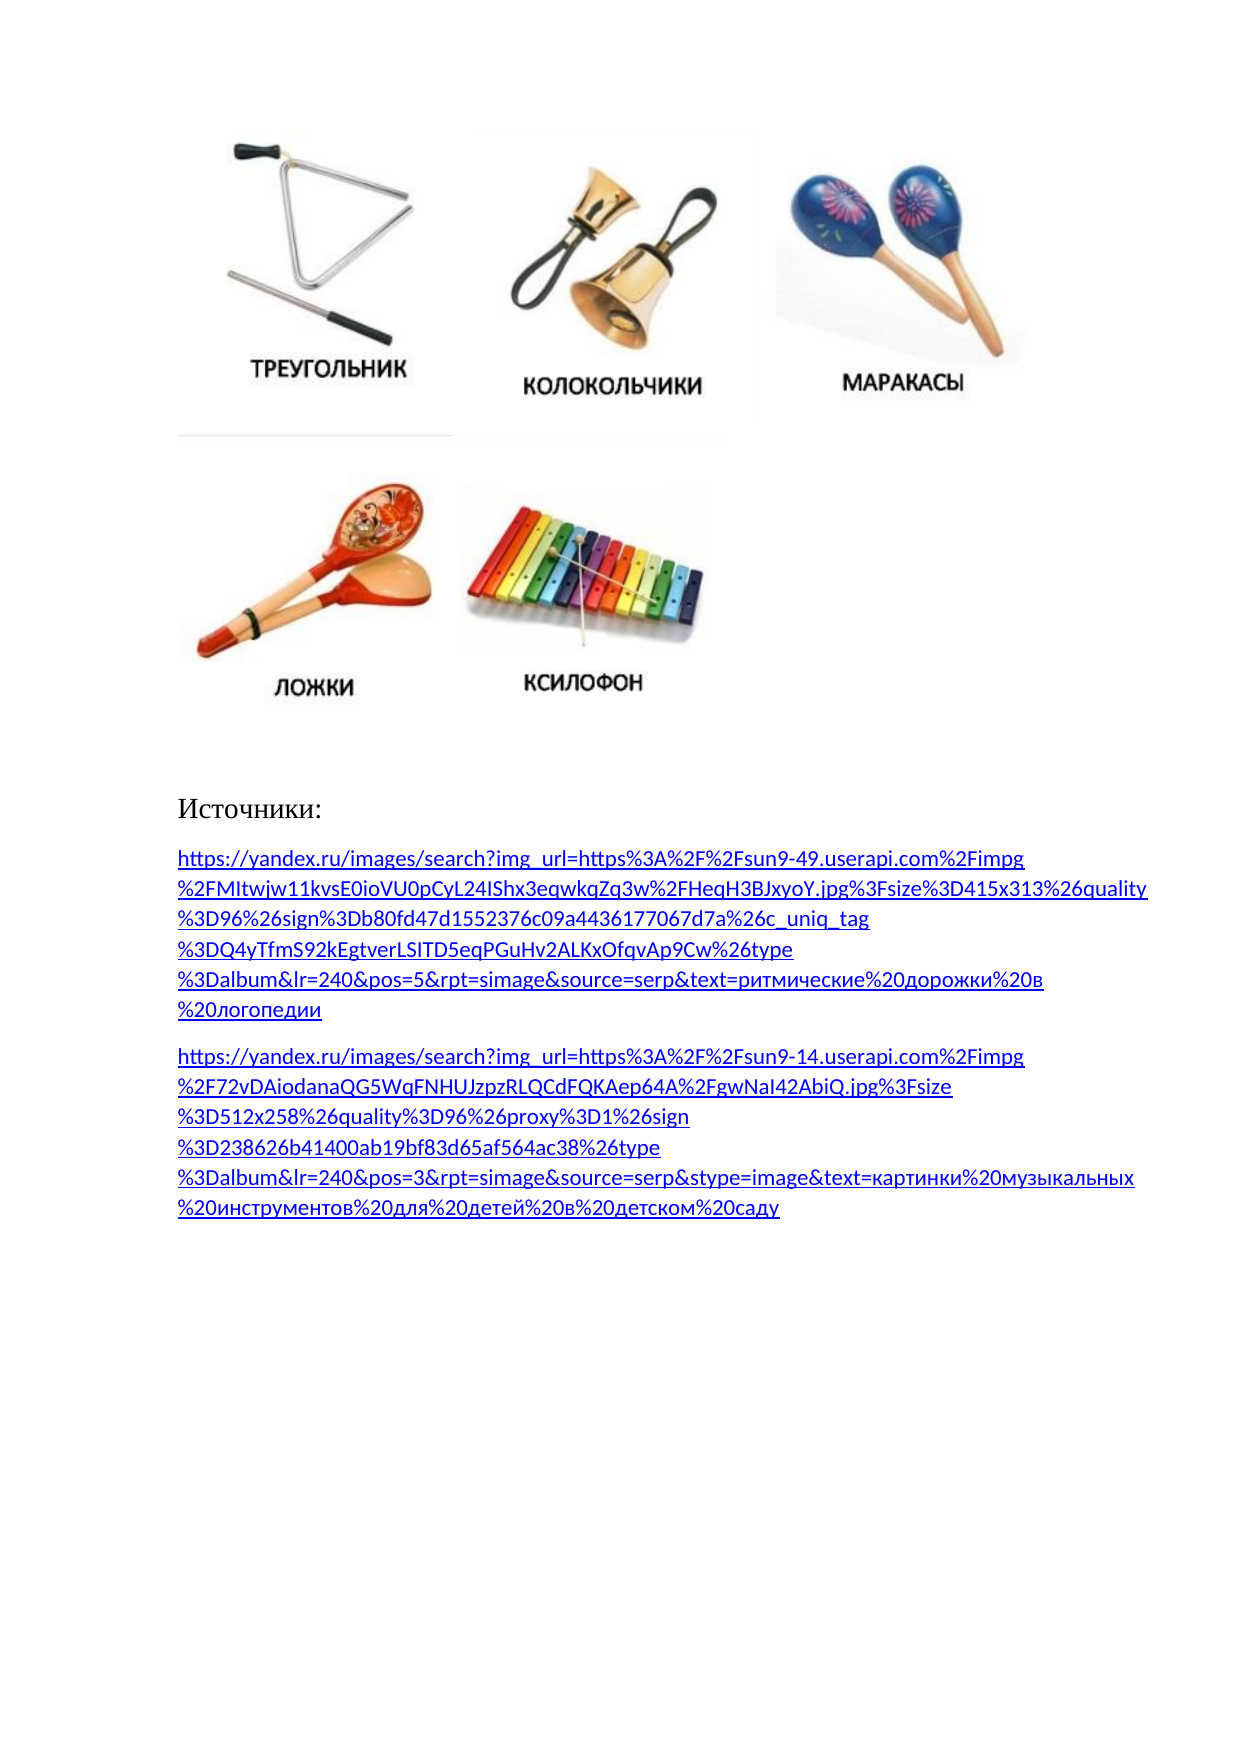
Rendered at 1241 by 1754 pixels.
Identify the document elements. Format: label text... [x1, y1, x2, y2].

picture [177, 435, 722, 720]
text https://yandex.ru/images/search?img_url=https%3A%2F%2Fsun9-49.userapi.com%2Fimpg%2FMItwjw11kvsE0ioVU0pCyL24IShx3eqwkqZq3w%2FHeqH3BJxyoY.jpg%3Fsize%3D415x313%26quality%3D96%26sign%3Db80fd47d1552376c09a4436177067d7a%26c_uniq_tag%3DQ4yTfmS92kEgtverLSITD5eqPGuHv2ALKxOfqvAp9Cw%26type%3Dalbum&lr=240&pos=5&rpt=simage&source=serp&text=ритмические%20дорожки%20в%20логопедии [177, 844, 1152, 1023]
text https://yandex.ru/images/search?img_url=https%3A%2F%2Fsun9-14.userapi.com%2Fimpg%2F72vDAiodanaQG5WqFNHUJzpzRLQCdFQKAep64A%2FgwNaI42AbiQ.jpg%3Fsize%3D512x258%26quality%3D96%26proxy%3D1%26sign%3D238626b41400ab19bf83d65af564ac38%26type%3Dalbum&lr=240&pos=3&rpt=simage&source=serp&stype=image&text=картинки%20музыкальных%20инструментов%20для%20детей%20в%20детском%20саду [177, 1042, 1152, 1221]
picture [177, 118, 1043, 417]
text Источники: [177, 791, 1152, 825]
